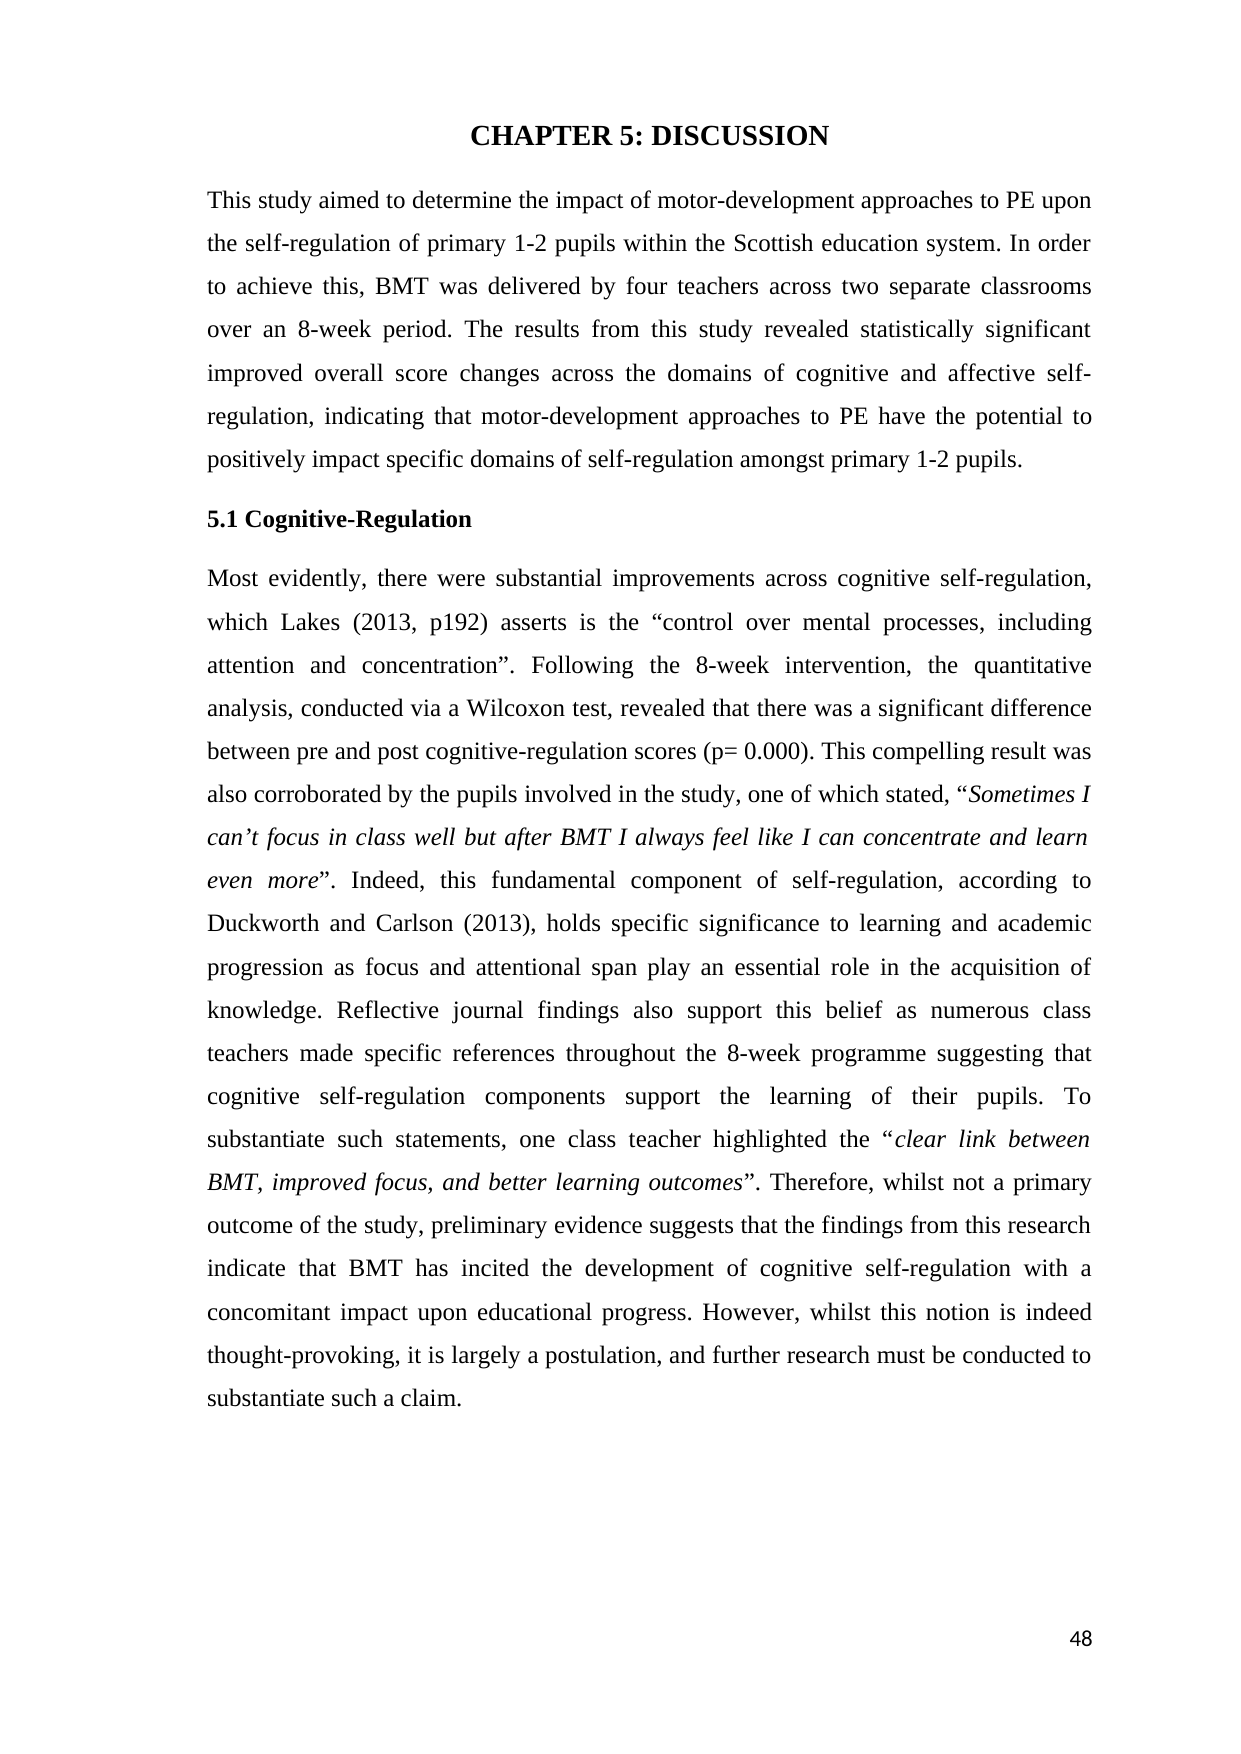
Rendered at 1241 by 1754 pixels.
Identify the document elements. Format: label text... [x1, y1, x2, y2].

text This study aimed to determine the impact of motor-development approaches to PE upon the self-regulation of primary 1-2 pupils within the Scottish education system. In order to achieve this, BMT was delivered by four teachers across two separate classrooms over an 8-week period. The results from this study revealed statistically significant improved overall score changes across the domains of cognitive and affective self-regulation, indicating that motor-development approaches to PE have the potential to positively impact specific domains of self-regulation amongst primary 1-2 pupils. [207, 185, 1092, 473]
text Most evidently, there were substantial improvements across cognitive self-regulation, which Lakes (2013, p192) asserts is the “control over mental processes, including attention and concentration”. Following the 8-week intervention, the quantitative analysis, conducted via a Wilcoxon test, revealed that there was a significant difference between pre and post cognitive-regulation scores (p= 0.000). This compelling result was also corroborated by the pupils involved in the study, one of which stated, “Sometimes I can’t focus in class well but after BMT I always feel like I can concentrate and learn even more”. Indeed, this fundamental component of self-regulation, according to Duckworth and Carlson (2013), holds specific significance to learning and academic progression as focus and attentional span play an essential role in the acquisition of knowledge. Reflective journal findings also support this belief as numerous class teachers made specific references throughout the 8-week programme suggesting that cognitive self-regulation components support the learning of their pupils. To substantiate such statements, one class teacher highlighted the “clear link between BMT, improved focus, and better learning outcomes”. Therefore, whilst not a primary outcome of the study, preliminary evidence suggests that the findings from this research indicate that BMT has incited the development of cognitive self-regulation with a concomitant impact upon educational progress. However, whilst this notion is indeed thought-provoking, it is largely a postulation, and further research must be conducted to substantiate such a claim. [207, 563, 1092, 1412]
text CHAPTER 5: DISCUSSION [207, 118, 1092, 152]
text 5.1 Cognitive-Regulation [207, 504, 1092, 532]
